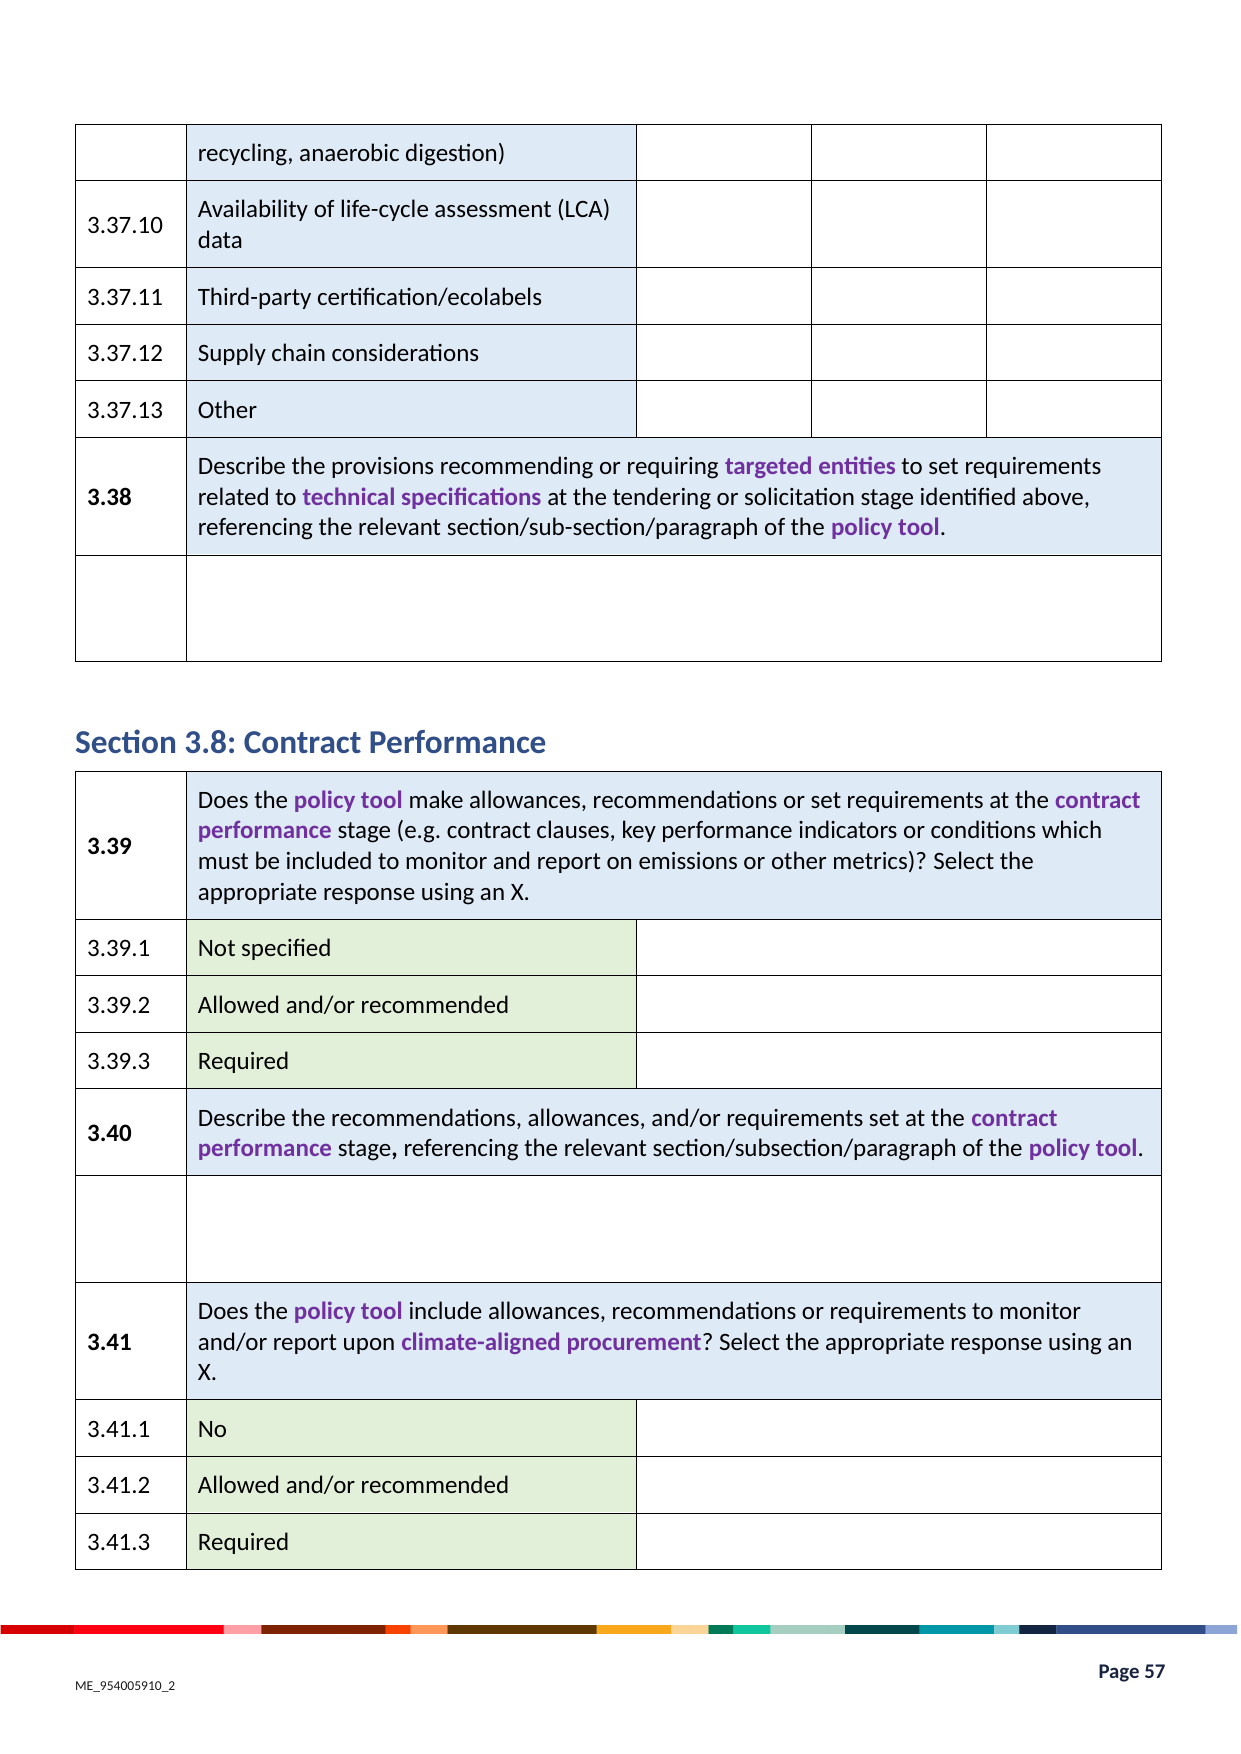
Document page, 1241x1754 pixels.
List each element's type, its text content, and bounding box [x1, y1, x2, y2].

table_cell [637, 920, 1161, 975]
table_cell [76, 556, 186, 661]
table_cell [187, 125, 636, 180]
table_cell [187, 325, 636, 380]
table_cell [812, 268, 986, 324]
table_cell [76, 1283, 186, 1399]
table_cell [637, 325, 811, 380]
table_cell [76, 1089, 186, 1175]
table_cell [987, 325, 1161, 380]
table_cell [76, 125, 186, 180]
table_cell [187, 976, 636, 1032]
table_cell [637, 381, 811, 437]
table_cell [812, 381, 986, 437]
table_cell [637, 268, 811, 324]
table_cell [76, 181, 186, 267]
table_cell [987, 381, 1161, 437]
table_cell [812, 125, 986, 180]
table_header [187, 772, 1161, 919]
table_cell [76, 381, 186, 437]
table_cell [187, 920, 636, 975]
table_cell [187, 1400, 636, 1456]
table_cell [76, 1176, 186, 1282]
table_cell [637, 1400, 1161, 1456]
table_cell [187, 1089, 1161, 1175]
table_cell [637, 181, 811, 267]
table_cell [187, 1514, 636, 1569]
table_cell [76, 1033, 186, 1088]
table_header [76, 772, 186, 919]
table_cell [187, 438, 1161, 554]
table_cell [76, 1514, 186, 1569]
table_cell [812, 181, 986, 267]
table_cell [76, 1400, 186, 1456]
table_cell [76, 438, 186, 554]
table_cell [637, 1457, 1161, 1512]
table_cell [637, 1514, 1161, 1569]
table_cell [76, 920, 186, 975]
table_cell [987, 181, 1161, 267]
subtitle Section 3.8: Contract Performance [75, 721, 1165, 762]
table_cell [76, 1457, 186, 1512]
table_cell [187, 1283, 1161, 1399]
picture [0, 1625, 1236, 1634]
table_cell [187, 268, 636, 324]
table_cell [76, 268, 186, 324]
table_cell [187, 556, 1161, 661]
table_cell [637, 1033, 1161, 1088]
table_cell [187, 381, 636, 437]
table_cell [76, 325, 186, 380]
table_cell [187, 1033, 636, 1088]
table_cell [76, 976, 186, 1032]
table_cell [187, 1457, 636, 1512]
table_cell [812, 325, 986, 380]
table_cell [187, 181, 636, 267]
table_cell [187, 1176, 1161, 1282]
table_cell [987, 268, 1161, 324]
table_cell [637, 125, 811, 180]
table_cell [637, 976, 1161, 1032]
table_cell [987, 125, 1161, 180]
